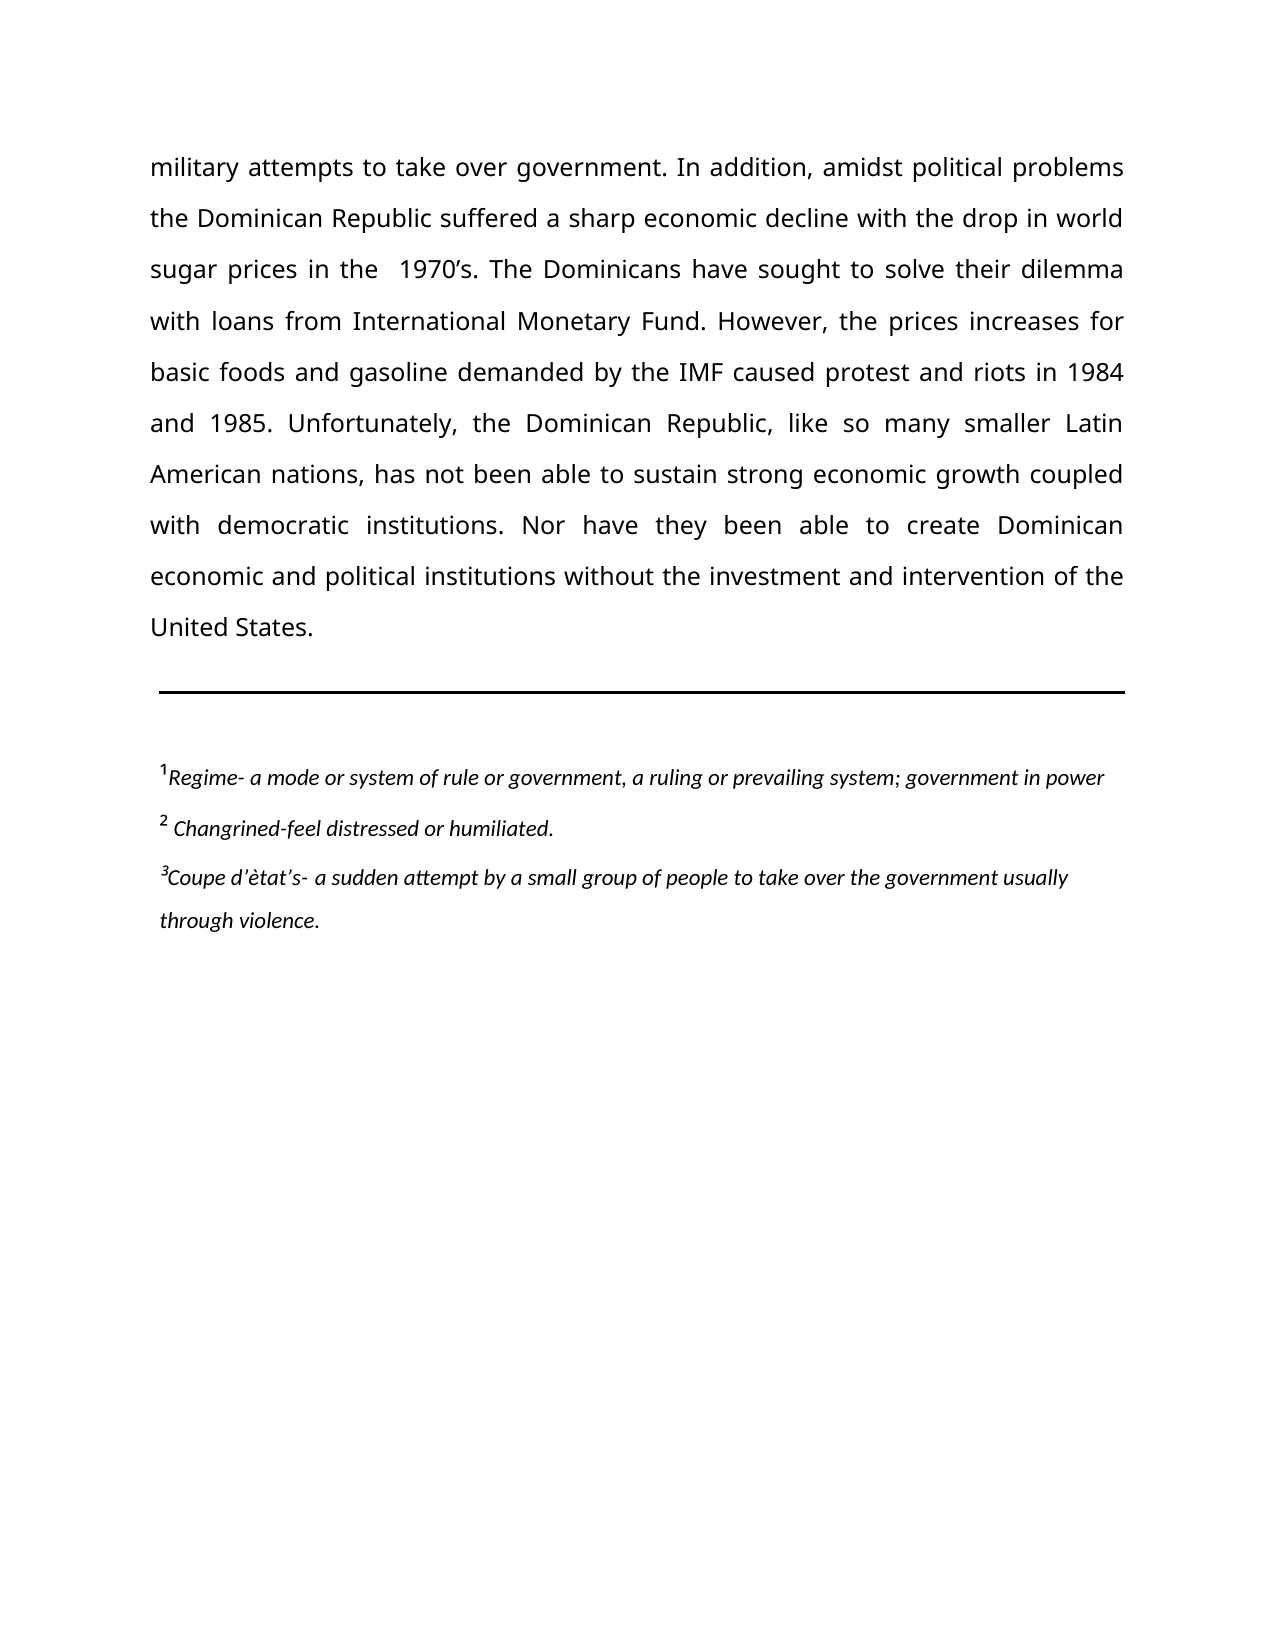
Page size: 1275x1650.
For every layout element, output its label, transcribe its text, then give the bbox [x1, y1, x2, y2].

text ³Coupe d’ètat’s- a sudden attempt by a small group of people to take over the government usually through violence. [159, 861, 1125, 934]
text ² Changrined-feel distressed or humiliated. [159, 810, 1125, 844]
text ¹Regime- a mode or system of rule or government, a ruling or prevailing system; government in power [159, 759, 1125, 793]
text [150, 150, 1125, 643]
